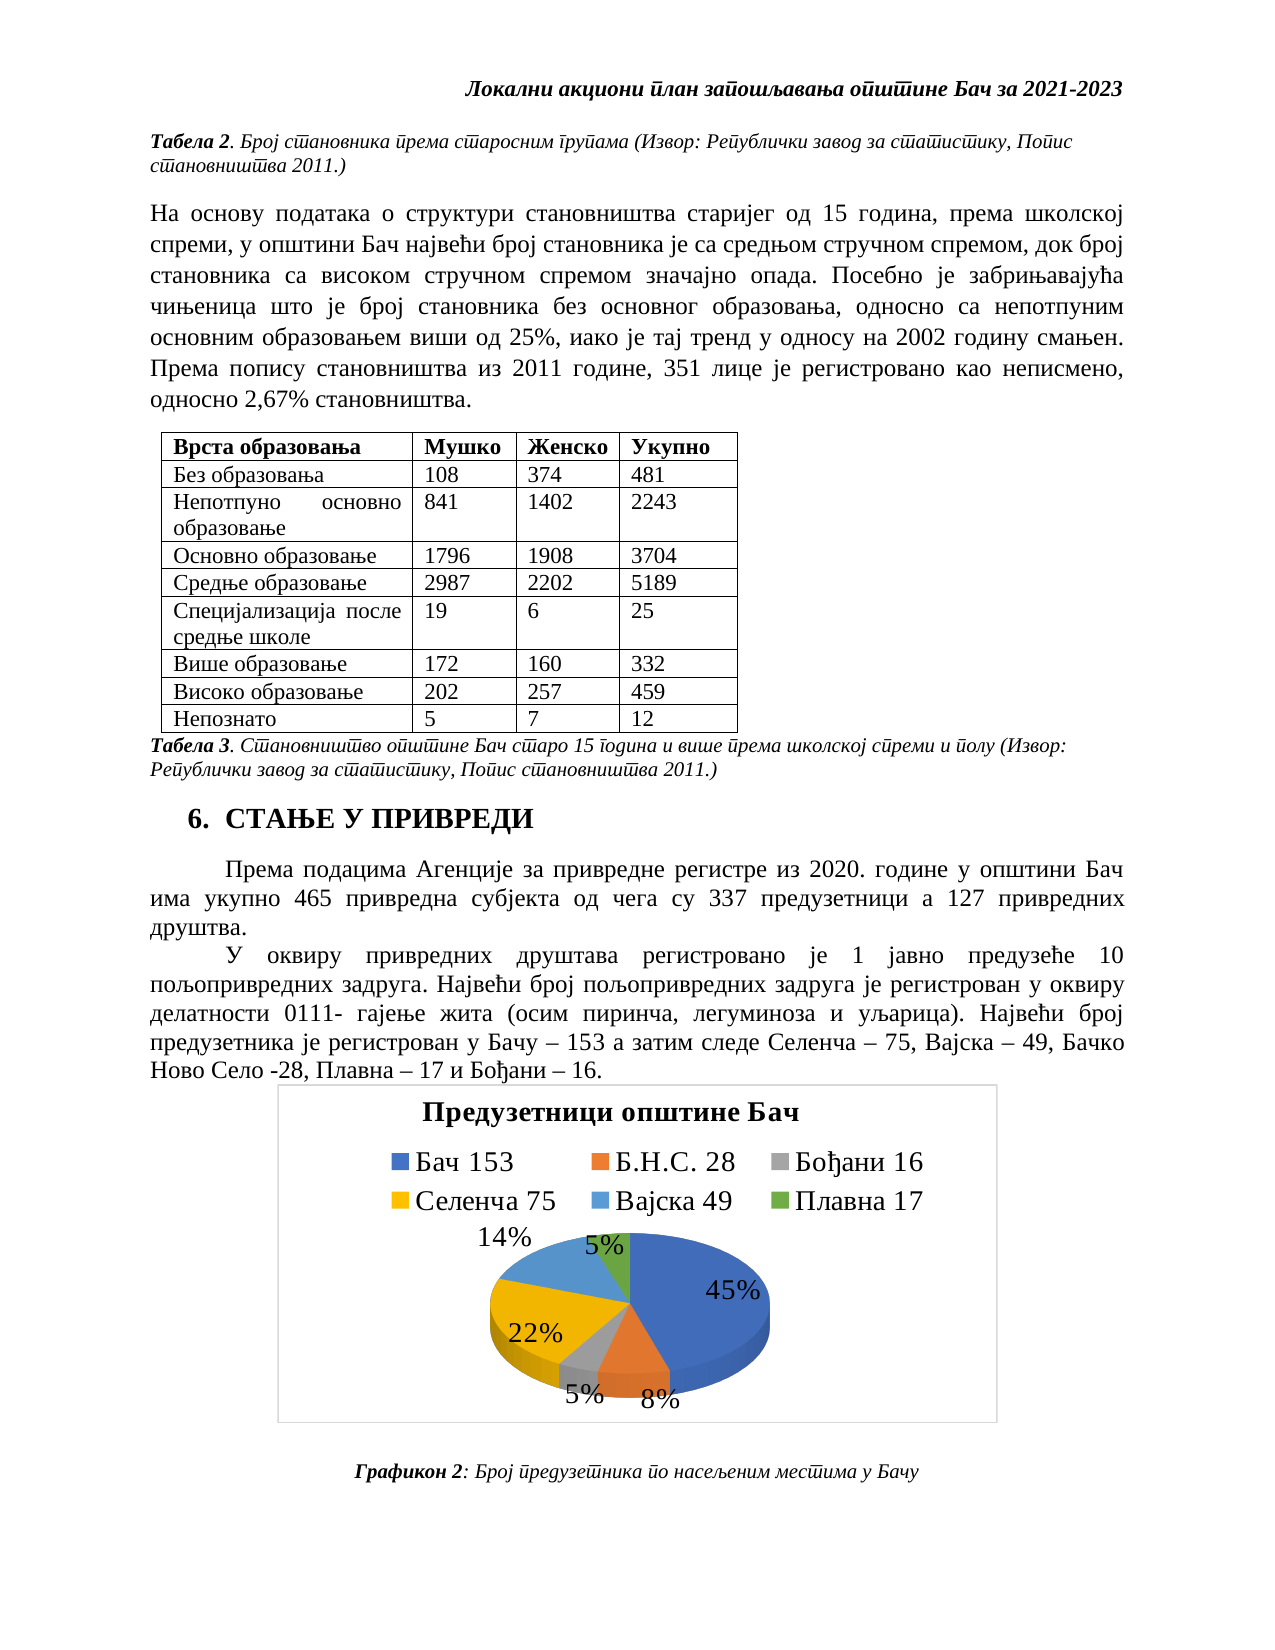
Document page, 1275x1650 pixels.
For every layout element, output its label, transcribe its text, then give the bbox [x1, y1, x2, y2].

table_cell 19 [413, 597, 516, 649]
table_cell 257 [517, 678, 619, 704]
table_cell 1908 [517, 542, 619, 568]
table_cell 6 [517, 597, 619, 649]
table_cell Специјализација после средње школе [162, 597, 412, 649]
text Табела 2. Број становника према старосним групама (Извор: Републички завод за статистику, Попис становништва 2011.) [150, 129, 1125, 177]
table_header Врста образовања [162, 433, 412, 460]
table_cell 481 [620, 461, 737, 487]
table_cell 1402 [517, 488, 619, 541]
table_cell 1796 [413, 542, 516, 568]
table_cell 108 [413, 461, 516, 487]
table_cell 202 [413, 678, 516, 704]
table_cell Високо образовање [162, 678, 412, 704]
table_cell Основно образовање [162, 542, 412, 568]
table_cell 459 [620, 678, 737, 704]
table_cell 7 [517, 705, 619, 732]
table_cell 5189 [620, 569, 737, 596]
table_cell 3704 [620, 542, 737, 568]
table_cell 12 [620, 705, 737, 732]
table_cell 160 [517, 650, 619, 677]
table_cell Без образовања [162, 461, 412, 487]
table_cell 5 [413, 705, 516, 732]
text Табела 3. Становништво општине Бач старо 15 година и више према школској спреми и полу (Извор: Републички завод за статистику, Попис становништва 2011.) [150, 733, 1125, 781]
table_cell 841 [413, 488, 516, 541]
table_cell 332 [620, 650, 737, 677]
table_header Женско [517, 433, 619, 460]
text Према подацима Агенције за привредне регистре из 2020. године у општини Бач има укупно 465 привредна субјекта од чега су 337 предузетници а 127 привредних друштва. [150, 854, 1125, 941]
list СТАЊЕ У ПРИВРЕДИ [187, 802, 1125, 835]
table_header Укупно [620, 433, 737, 460]
table_header Мушко [413, 433, 516, 460]
table_cell Средње образовање [162, 569, 412, 596]
table_cell 2243 [620, 488, 737, 541]
text Графикон 2: Број предузетника по насељеним местима у Бачу [150, 1459, 1125, 1483]
text У оквиру привредних друштава регистровано је 1 јавно предузеће 10 пољопривредних задруга. Највећи број пољопривредних задруга је регистрован у оквиру делатности 0111- гајење жита (осим пиринча, легуминоза и уљарица). Највећи број предузетника је регистрован у Бачу – 153 а затим следе Селенча – 75, Вајска – 49, Бачко Ново Село -28, Плавна – 17 и Бођани – 16. [150, 941, 1125, 1084]
table_cell Непотпуно основно образовање [162, 488, 412, 541]
table_cell 374 [517, 461, 619, 487]
text На основу података о структури становништва старијег од 15 година, према школској спреми, у општини Бач највећи број становника је са средњом стручном спремом, док број становника са високом стручном спремом значајно опада. Посебно је забрињавајућа чињеница што је број становника без основног образовања, односно са непотпуним основним образовањем виши од 25%, иако је тај тренд у односу на 2002 годину смањен. Према попису становништва из 2011 године, 351 лице је регистровано као неписмено, односно 2,67% становништва. [150, 198, 1125, 413]
table_cell Непознато [162, 705, 412, 732]
table_cell 172 [413, 650, 516, 677]
table_cell Више образовање [162, 650, 412, 677]
table_cell 2987 [413, 569, 516, 596]
table_cell 25 [620, 597, 737, 649]
table_cell 2202 [517, 569, 619, 596]
